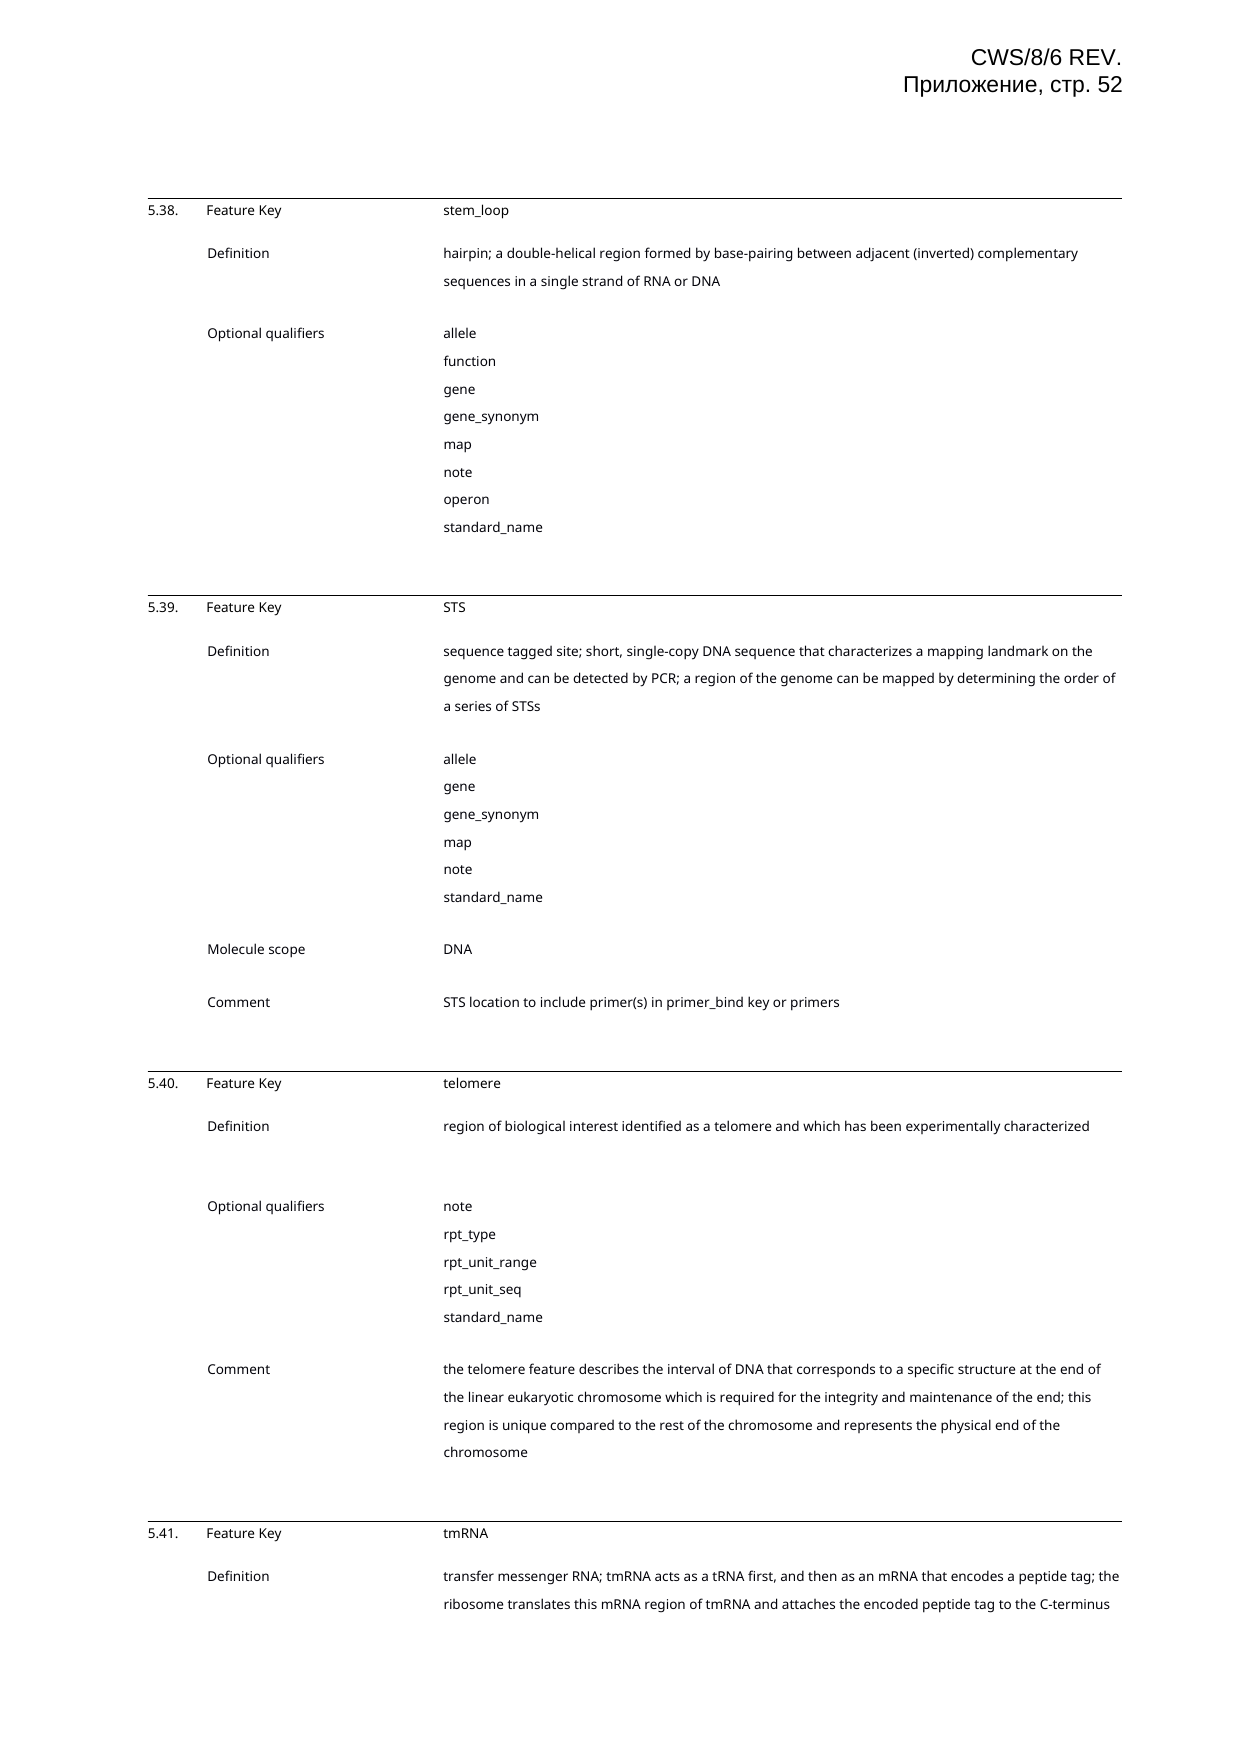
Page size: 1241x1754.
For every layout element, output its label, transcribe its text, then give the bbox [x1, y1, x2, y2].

text Feature Key stem_loop [148, 199, 1122, 219]
text Optional qualifiers note [207, 1197, 1122, 1216]
text rpt_type [443, 1225, 1122, 1243]
text note [443, 462, 1122, 481]
text Definition region of biological interest identified as a telomere and which has been experimentally characterized [207, 1117, 1122, 1163]
text function [443, 352, 1122, 371]
text Optional qualifiers allele [207, 324, 1122, 343]
text Feature Key telomere [148, 1072, 1122, 1092]
text standard_name [443, 518, 1122, 536]
text gene_synonym [443, 407, 1122, 426]
text Definition hairpin; a double-helical region formed by base-pairing between adjacent (inverted) complementary sequences in a single strand of RNA or DNA [207, 244, 1122, 290]
text operon [443, 490, 1122, 508]
text gene [443, 777, 1122, 796]
text Comment STS location to include primer(s) in primer_bind key or primers [207, 993, 1122, 1011]
text map [443, 435, 1122, 453]
text Optional qualifiers allele [207, 750, 1122, 768]
text rpt_unit_seq [443, 1280, 1122, 1298]
text standard_name [443, 1308, 1122, 1326]
text Definition sequence tagged site; short, single-copy DNA sequence that characterizes a mapping landmark on the genome and can be detected by PCR; a region of the genome can be mapped by determining the order of a series of STSs [207, 642, 1122, 716]
text note [443, 860, 1122, 878]
text standard_name [443, 888, 1122, 906]
text rpt_unit_range [443, 1252, 1122, 1271]
text gene [443, 380, 1122, 398]
text gene_synonym [443, 805, 1122, 823]
text Molecule scope DNA [207, 940, 1122, 959]
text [207, 1567, 1122, 1613]
text Comment the telomere feature describes the interval of DNA that corresponds to a specific structure at the end of the linear eukaryotic chromosome which is required for the integrity and maintenance of the end; this region is unique compared to the rest of the chromosome and represents the physical end of the chromosome [207, 1360, 1122, 1462]
text Feature Key STS [148, 596, 1122, 617]
text map [443, 832, 1122, 851]
text Feature Key tmRNA [148, 1522, 1122, 1542]
